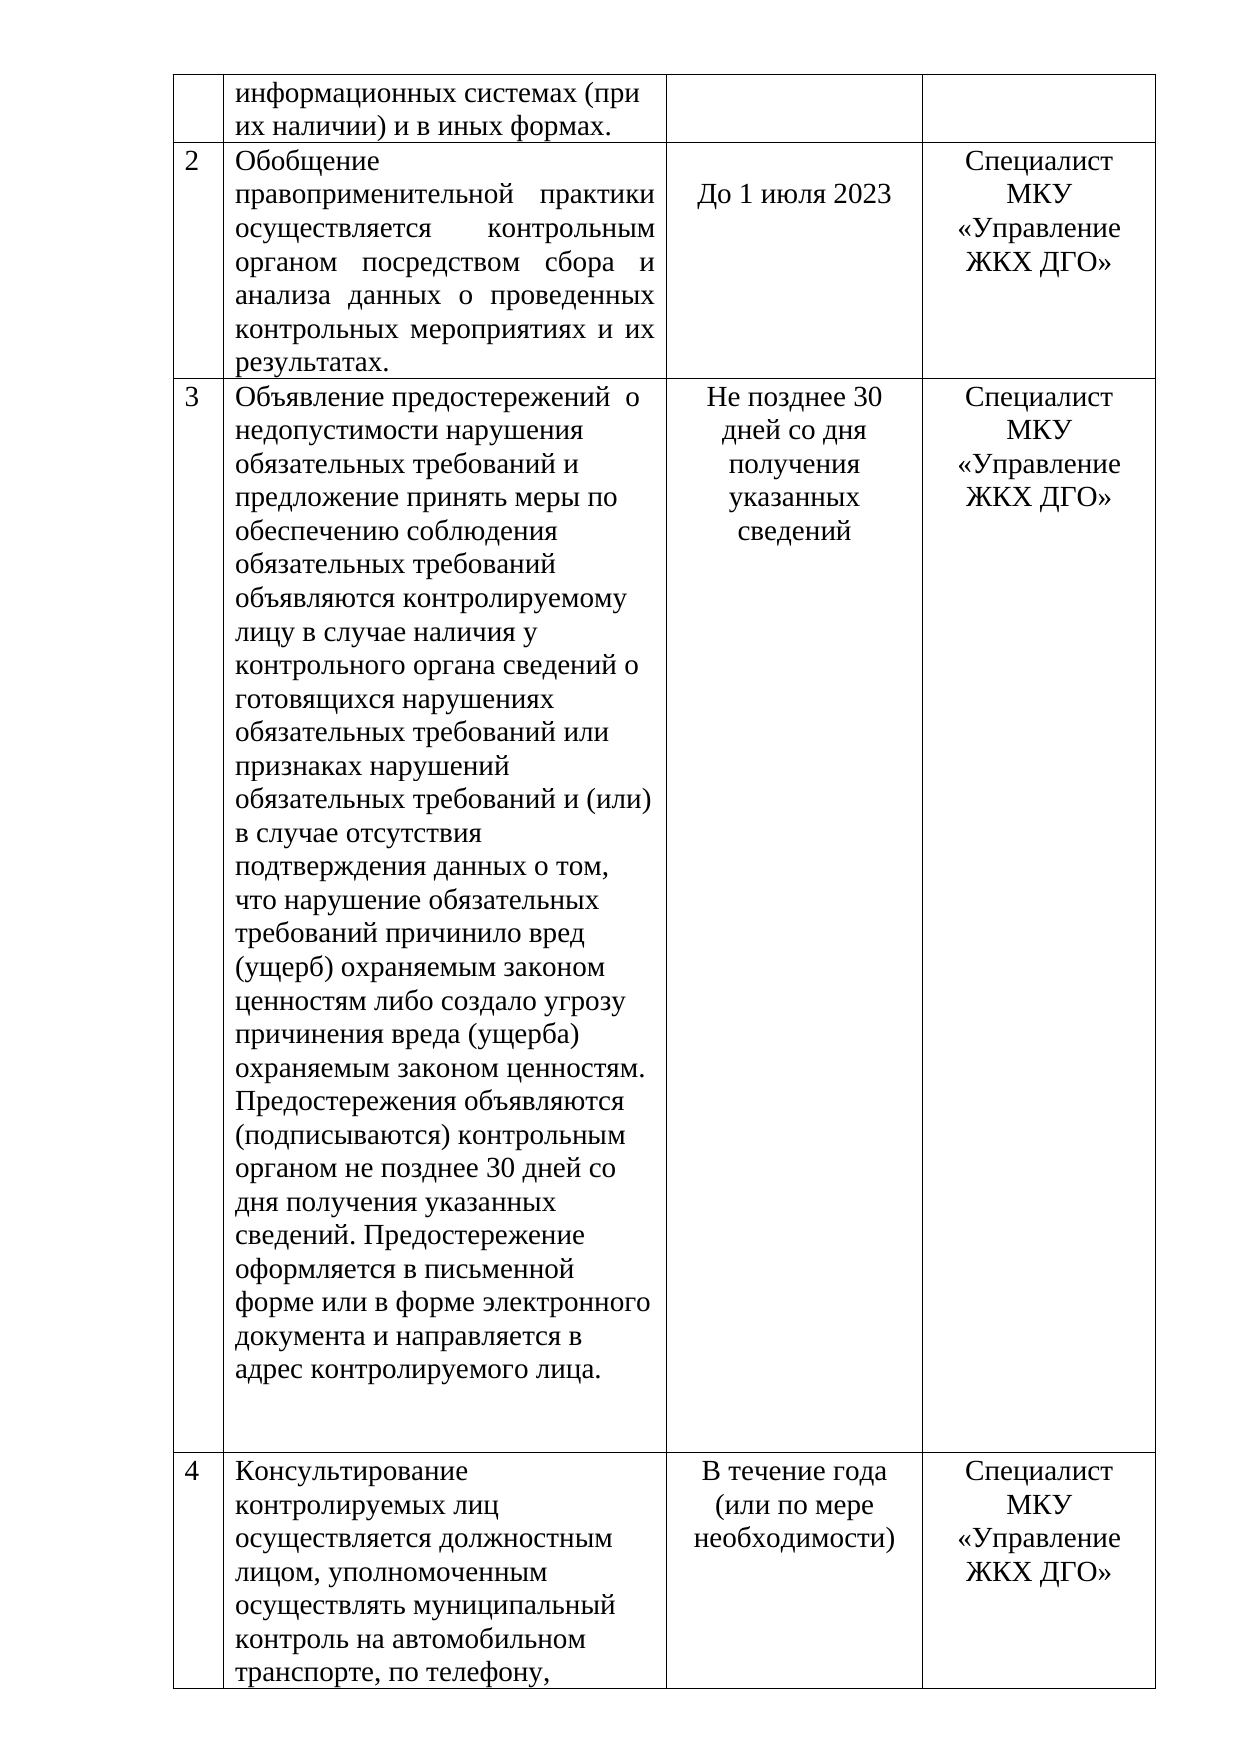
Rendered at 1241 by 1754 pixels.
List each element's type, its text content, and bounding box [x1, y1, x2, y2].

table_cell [923, 75, 1155, 142]
table_cell Обобщение правоприменительной практики осуществляется контрольным органом посредством сбора и анализа данных о проведенных контрольных мероприятиях и их результатах. [224, 143, 666, 378]
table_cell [667, 75, 922, 142]
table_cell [667, 1453, 922, 1688]
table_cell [923, 1453, 1155, 1688]
table_cell До 1 июля 2023 [667, 143, 922, 378]
table_cell 4 [174, 1453, 223, 1688]
table_cell Объявление предостережений о недопустимости нарушения обязательных требований и предложение принять меры по обеспечению соблюдения обязательных требований объявляются контролируемому лицу в случае наличия у контрольного органа сведений о готовящихся нарушениях обязательных требований или признаках нарушений обязательных требований и (или) в случае отсутствия подтверждения данных о том, что нарушение обязательных требований причинило вред (ущерб) охраняемым законом ценностям либо создало угрозу причинения вреда (ущерба) охраняемым законом ценностям. Предостережения объявляются (подписываются) контрольным органом не позднее 30 дней со дня получения указанных сведений. Предостережение оформляется в письменной форме или в форме электронного документа и направляется в адрес контролируемого лица. [224, 379, 666, 1452]
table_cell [224, 1453, 666, 1688]
table_cell 2 [174, 143, 223, 378]
table_cell Специалист МКУ «Управление ЖКХ ДГО» [923, 379, 1155, 1452]
table_cell Специалист МКУ «Управление ЖКХ ДГО» [923, 143, 1155, 378]
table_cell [224, 75, 666, 142]
table_cell Не позднее 30 дней со дня получения указанных сведений [667, 379, 922, 1452]
table_cell 1 [174, 75, 223, 142]
table_cell 3 [174, 379, 223, 1452]
